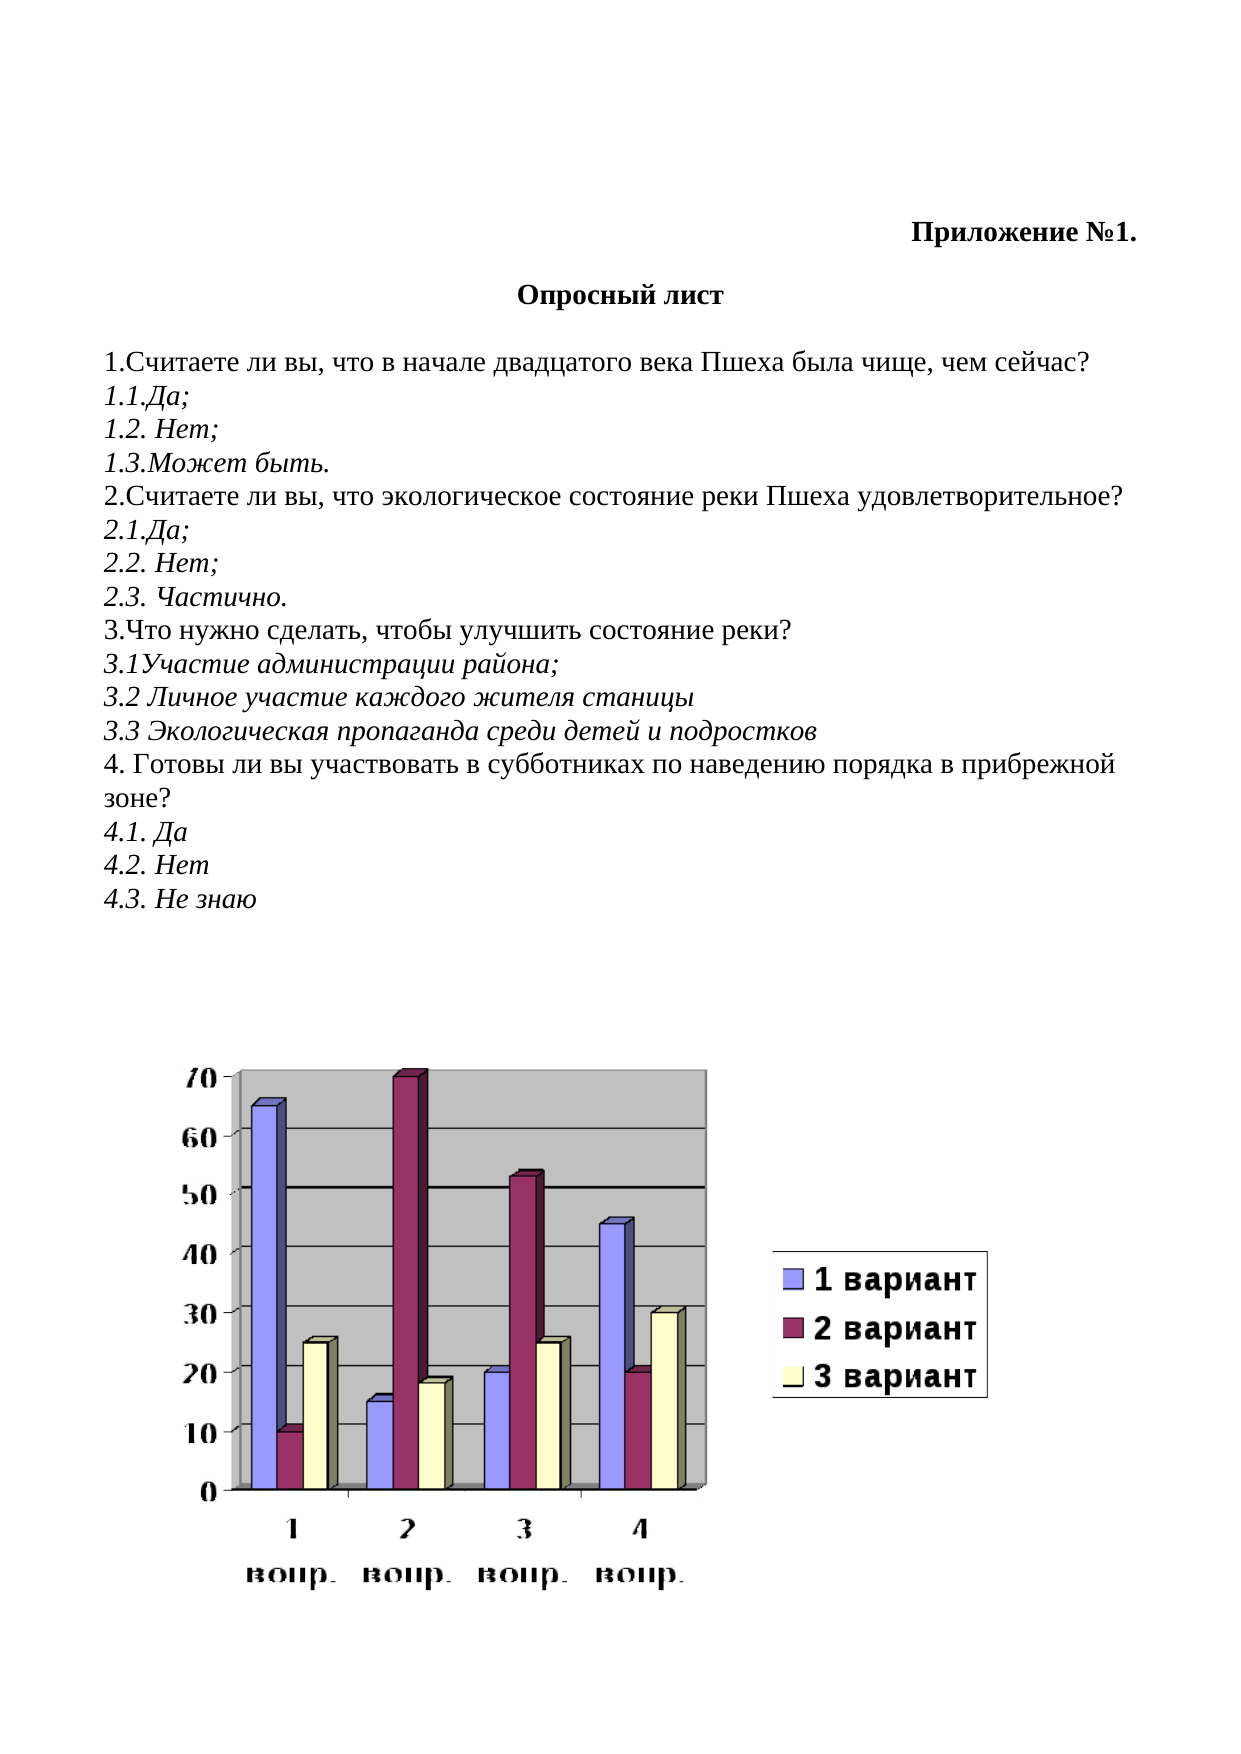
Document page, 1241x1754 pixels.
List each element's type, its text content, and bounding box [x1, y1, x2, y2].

text 3.3 Экологическая пропаганда среди детей и подростков [103, 713, 1137, 747]
text Опросный лист [103, 277, 1137, 311]
text 2.3. Частично. [103, 579, 1137, 612]
text 1.3.Может быть. [103, 445, 1137, 478]
text 4.2. Нет [103, 847, 1137, 881]
text 1.1.Да; [103, 378, 1137, 411]
text 4. Готовы ли вы участвовать в субботниках по наведению порядка в прибрежной зоне? [103, 747, 1137, 814]
text 4.1. Да [103, 814, 1137, 847]
text 3.2 Личное участие каждого жителя станицы [103, 679, 1137, 713]
text 1.2. Нет; [103, 411, 1137, 445]
text 3.1Участие администрации района; [103, 646, 1137, 679]
picture [103, 1023, 1004, 1629]
text 4.3. Не знаю [103, 881, 1137, 914]
text 2.1.Да; [103, 512, 1137, 545]
text Приложение №1. [103, 214, 1137, 248]
text 2.2. Нет; [103, 545, 1137, 579]
text 3.Что нужно сделать, чтобы улучшить состояние реки? [103, 612, 1137, 646]
text 2.Считаете ли вы, что экологическое состояние реки Пшеха удовлетворительное? [103, 478, 1137, 512]
text 1.Считаете ли вы, что в начале двадцатого века Пшеха была чище, чем сейчас? [103, 344, 1137, 378]
